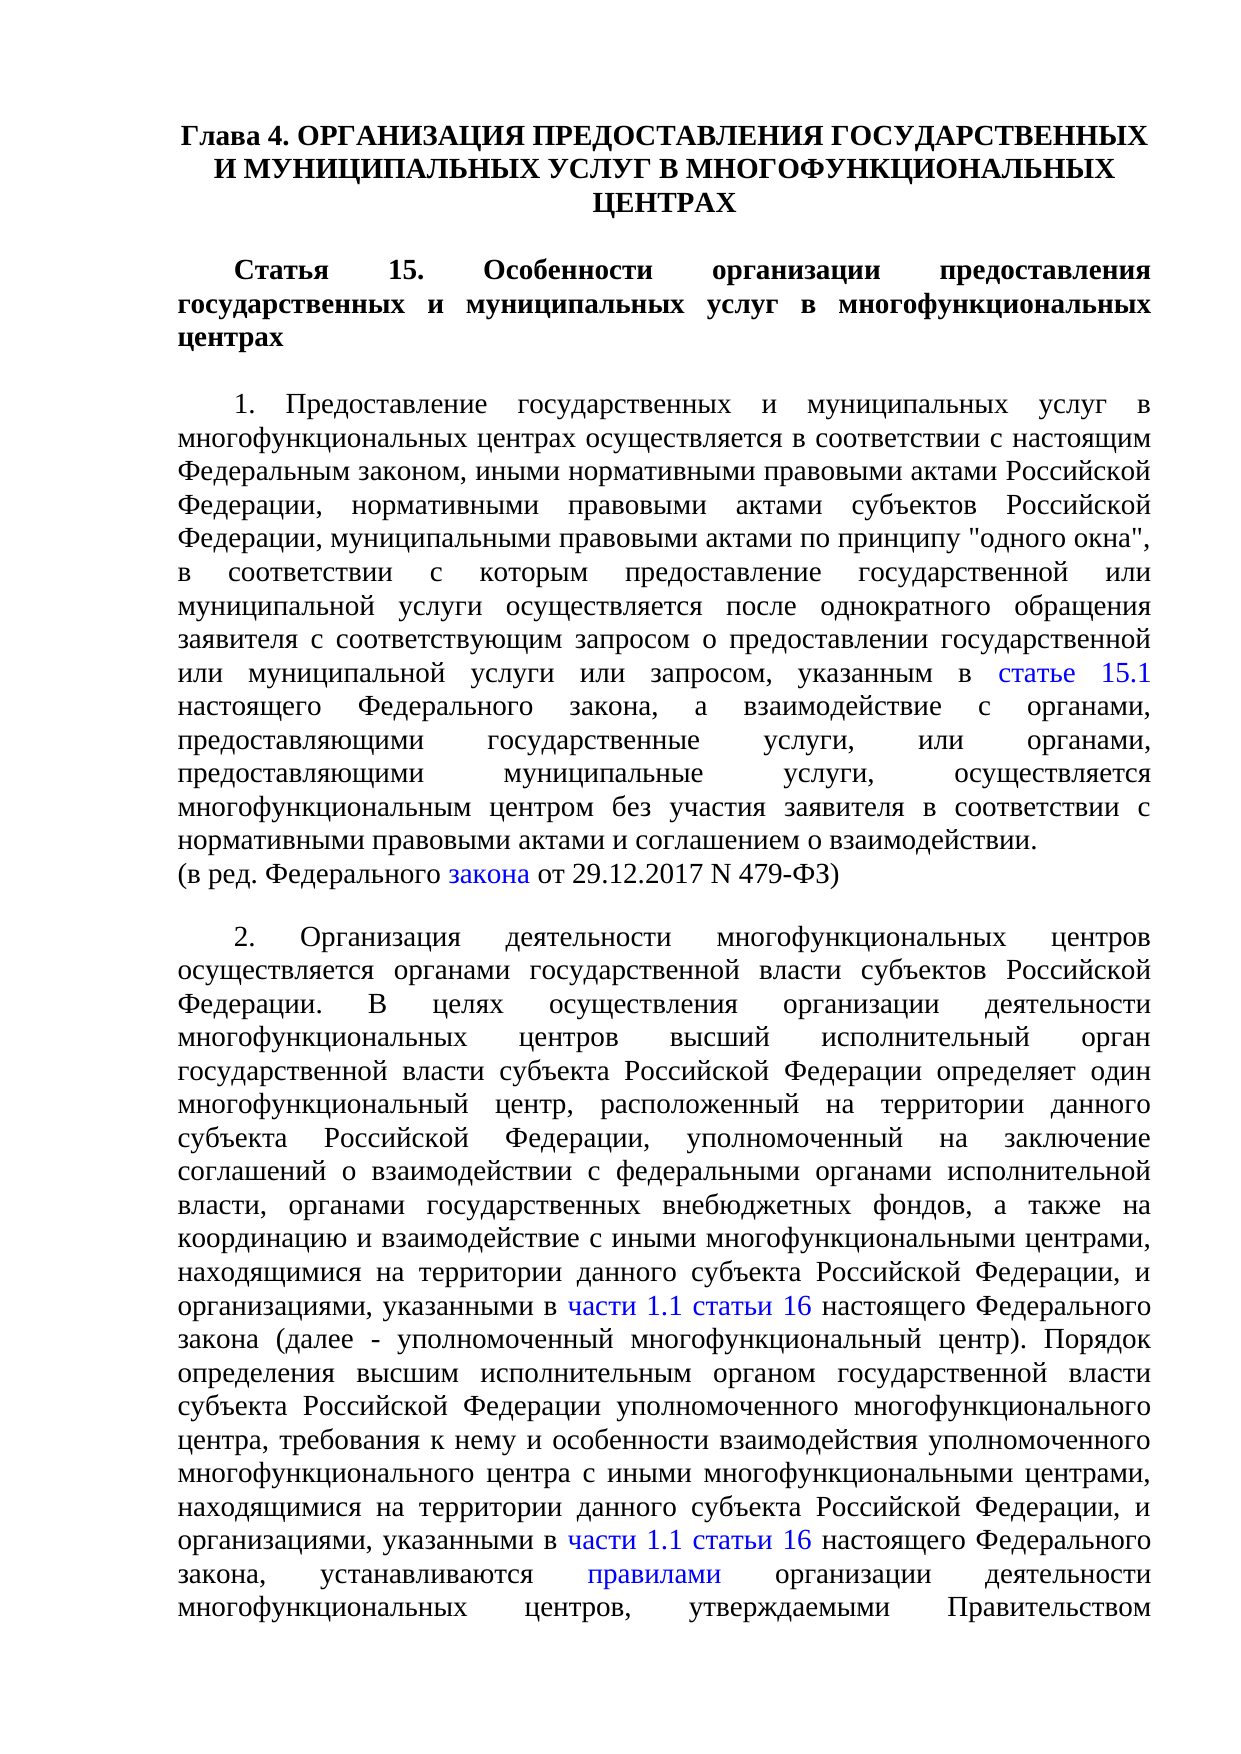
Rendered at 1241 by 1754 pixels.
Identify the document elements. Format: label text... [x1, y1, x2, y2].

title Глава 4. ОРГАНИЗАЦИЯ ПРЕДОСТАВЛЕНИЯ ГОСУДАРСТВЕННЫХ [177, 118, 1152, 152]
title Статья 15. Особенности организации предоставления государственных и муниципальных услуг в многофункциональных центрах [177, 252, 1152, 353]
title И МУНИЦИПАЛЬНЫХ УСЛУГ В МНОГОФУНКЦИОНАЛЬНЫХ ЦЕНТРАХ [177, 152, 1152, 219]
text (в ред. Федерального закона от 29.12.2017 N 479-ФЗ) [177, 856, 1152, 889]
text 1. Предоставление государственных и муниципальных услуг в многофункциональных центрах осуществляется в соответствии с настоящим Федеральным законом, иными нормативными правовыми актами Российской Федерации, нормативными правовыми актами субъектов Российской Федерации, муниципальными правовыми актами по принципу "одного окна", в соответствии с которым предоставление государственной или муниципальной услуги осуществляется после однократного обращения заявителя с соответствующим запросом о предоставлении государственной или муниципальной услуги или запросом, указанным в статье 15.1 настоящего Федерального закона, а взаимодействие с органами, предоставляющими государственные услуги, или органами, предоставляющими муниципальные услуги, осуществляется многофункциональным центром без участия заявителя в соответствии с нормативными правовыми актами и соглашением о взаимодействии. [177, 386, 1152, 856]
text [177, 919, 1152, 1623]
